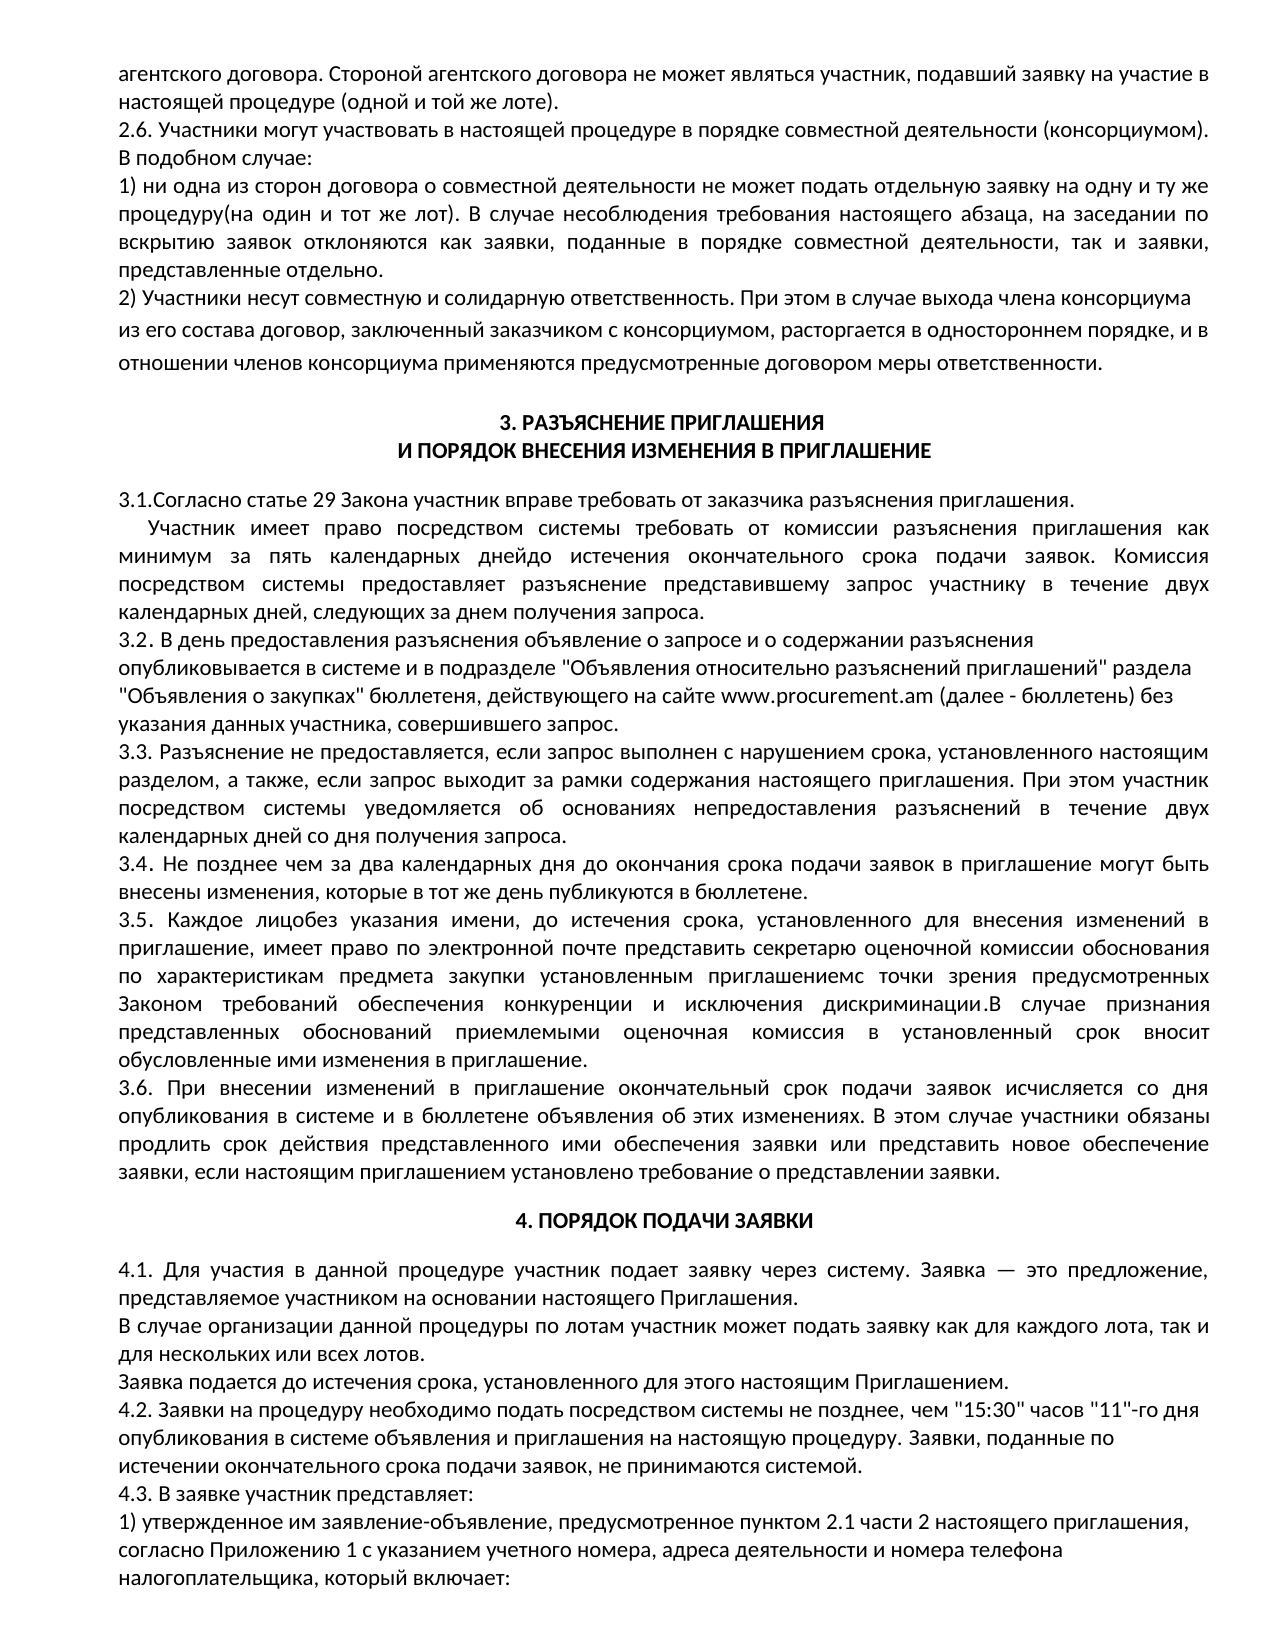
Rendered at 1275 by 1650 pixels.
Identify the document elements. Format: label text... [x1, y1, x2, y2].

text 3.4․ Не позднее чем за два календарных дня до окончания срока подачи заявок в приглашение могут быть внесены изменения, которые в тот же день публикуются в бюллетене. [118, 849, 1211, 905]
text 3.3. Разъяснение не предоставляется, если запрос выполнен с нарушением срока, установленного настоящим разделом, а также, если запрос выходит за рамки содержания настоящего приглашения. При этом участник посредством системы уведомляется об основаниях непредоставления разъяснений в течение двух календарных дней со дня получения запроса. [118, 737, 1211, 849]
text 1) утвержденное им заявление-объявление, предусмотренное пунктом 2.1 части 2 настоящего приглашения, согласно Приложению 1 с указанием учетного номера, адреса деятельности и номера телефона налогоплательщика, который включает: [118, 1507, 1211, 1591]
text 4. ПОРЯДОК ПОДАЧИ ЗАЯВКИ [118, 1206, 1211, 1234]
text 3. РАЗЪЯСНЕНИЕ ПРИГЛАШЕНИЯ И ПОРЯДОК ВНЕСЕНИЯ ИЗМЕНЕНИЯ В ПРИГЛАШЕНИЕ [118, 408, 1211, 464]
text 3.2․ В день предоставления разъяснения объявление о запросе и о содержании разъяснения опубликовывается в системе и в подразделе "Объявления относительно разъяснений приглашений" раздела "Объявления о закупках" бюллетеня, действующего на сайте www.procurement.am (далее - бюллетень) без указания данных участника, совершившего запрос. [118, 625, 1211, 737]
text 4.3. В заявке участник представляет: [118, 1479, 1211, 1507]
text 4.2. Заявки на процедуру необходимо подать посредством системы не позднее, чем "15:30" часов "11"-го дня опубликования в системе объявления и приглашения на настоящую процедуру. Заявки, поданные по истечении окончательного срока подачи заявок, не принимаются системой. [118, 1395, 1211, 1479]
list Заявка подается до истечения срока, установленного для этого настоящим Приглашением. [118, 1367, 1211, 1395]
text В случае организации данной процедуры по лотам участник может подать заявку как для каждого лота, так и для нескольких или всех лотов. [118, 1311, 1211, 1367]
text 1) ни одна из сторон договора о совместной деятельности не может подать отдельную заявку на одну и ту же процедуру(на один и тот же лот). В случае несоблюдения требования настоящего абзаца, на заседании по вскрытию заявок отклоняются как заявки, поданные в порядке совместной деятельности, так и заявки, представленные отдельно. [118, 171, 1211, 283]
text В подобном случае: [118, 143, 1211, 171]
text 2.6. Участники могут участвовать в настоящей процедуре в порядке совместной деятельности (консорциумом). [118, 115, 1211, 143]
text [118, 59, 1211, 115]
text 3.1.Согласно статье 29 Закона участник вправе требовать от заказчика разъяснения приглашения. [118, 485, 1211, 513]
text Участник имеет право посредством системы требовать от комиссии разъяснения приглашения как минимум за пять календарных днейдо истечения окончательного срока подачи заявок. Комиссия посредством системы предоставляет разъяснение представившему запрос участнику в течение двух календарных дней, следующих за днем получения запроса. [118, 513, 1211, 625]
text 3.5․ Каждое лицобез указания имени, до истечения срока, установленного для внесения изменений в приглашение, имеет право по электронной почте представить секретарю оценочной комиссии обоснования по характеристикам предмета закупки установленным приглашениемс точки зрения предусмотренных Законом требований обеспечения конкуренции и исключения дискриминации.В случае признания представленных обоснований приемлемыми оценочная комиссия в установленный срок вносит обусловленные ими изменения в приглашение. [118, 905, 1211, 1073]
text 2) Участники несут совместную и солидарную ответственность. При этом в случае выхода члена консорциума из его состава договор, заключенный заказчиком с консорциумом, расторгается в одностороннем порядке, и в отношении членов консорциума применяются предусмотренные договором меры ответственности. [118, 283, 1211, 376]
text 3.6. При внесении изменений в приглашение окончательный срок подачи заявок исчисляется со дня опубликования в системе и в бюллетене объявления об этих изменениях. В этом случае участники обязаны продлить срок действия представленного ими обеспечения заявки или представить новое обеспечение заявки, если настоящим приглашением установлено требование о представлении заявки. [118, 1073, 1211, 1185]
text 4.1. Для участия в данной процедуре участник подает заявку через систему. Заявка — это предложение, представляемое участником на основании настоящего Приглашения. [118, 1255, 1211, 1311]
